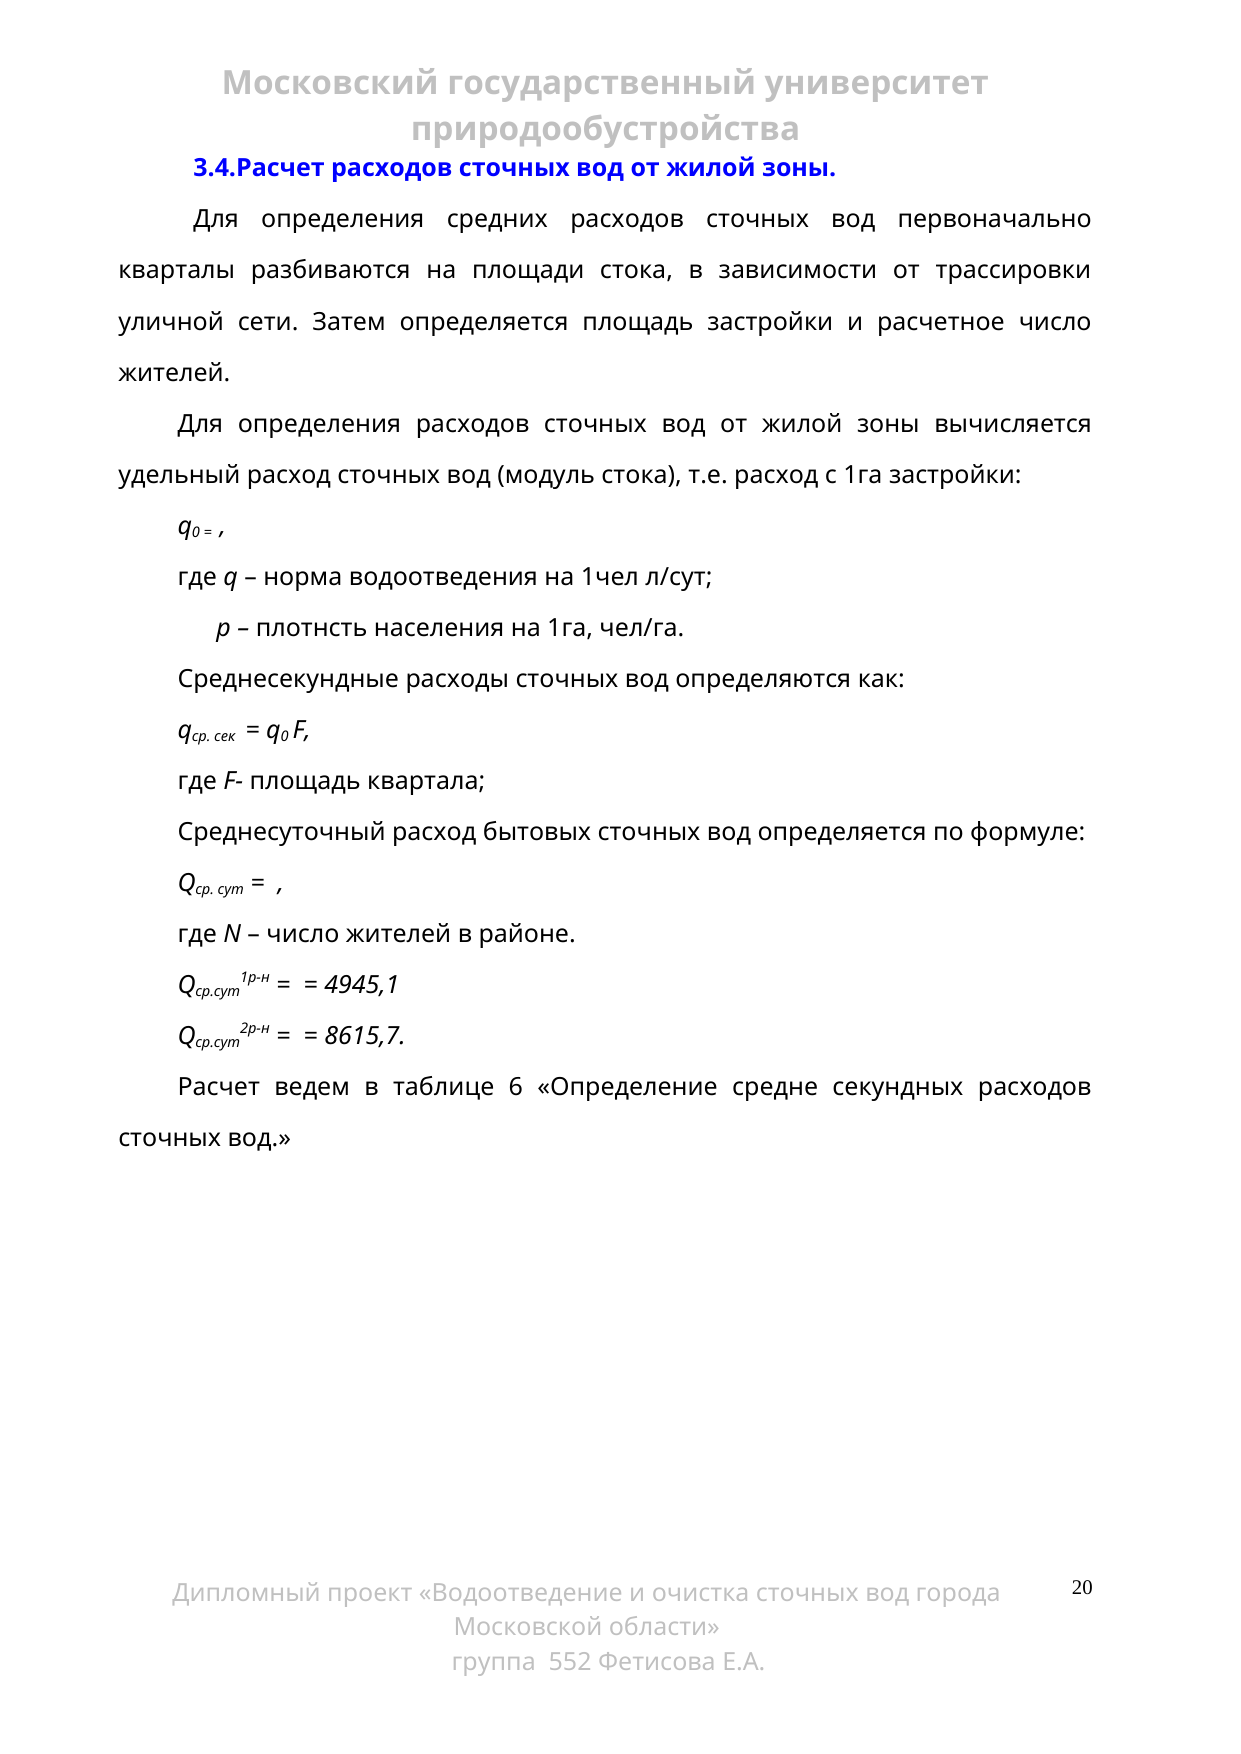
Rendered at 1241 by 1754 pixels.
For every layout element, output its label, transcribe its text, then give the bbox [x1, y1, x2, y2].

subtitle 3.4.Расчет расходов сточных вод от жилой зоны. [118, 150, 1092, 184]
text p – плотнсть населения на 1га, чел/га. [118, 609, 1092, 643]
text Qср.сут2р-н = = 8615,7. [118, 1018, 1092, 1052]
text Среднесекундные расходы сточных вод определяются как: [118, 660, 1092, 694]
text Расчет ведем в таблице 6 «Определение средне секундных расходов сточных вод.» [118, 1069, 1092, 1154]
text Qср. сут = , [118, 864, 1092, 899]
text Для определения средних расходов сточных вод первоначально кварталы разбиваются на площади стока, в зависимости от трассировки уличной сети. Затем определяется площадь застройки и расчетное число жителей. [118, 201, 1092, 388]
text q0 = , [118, 507, 1092, 541]
text где N – число жителей в районе. [118, 916, 1092, 950]
text qср. сек = q0 F, [118, 711, 1092, 746]
text где F- площадь квартала; [118, 762, 1092, 797]
text Среднесуточный расход бытовых сточных вод определяется по формуле: [118, 813, 1092, 848]
text Qср.сут1р-н = = 4945,1 [118, 967, 1092, 1001]
text Для определения расходов сточных вод от жилой зоны вычисляется удельный расход сточных вод (модуль стока), т.е. расход с 1га застройки: [118, 405, 1092, 490]
text где q – норма водоотведения на 1чел л/сут; [118, 558, 1092, 592]
